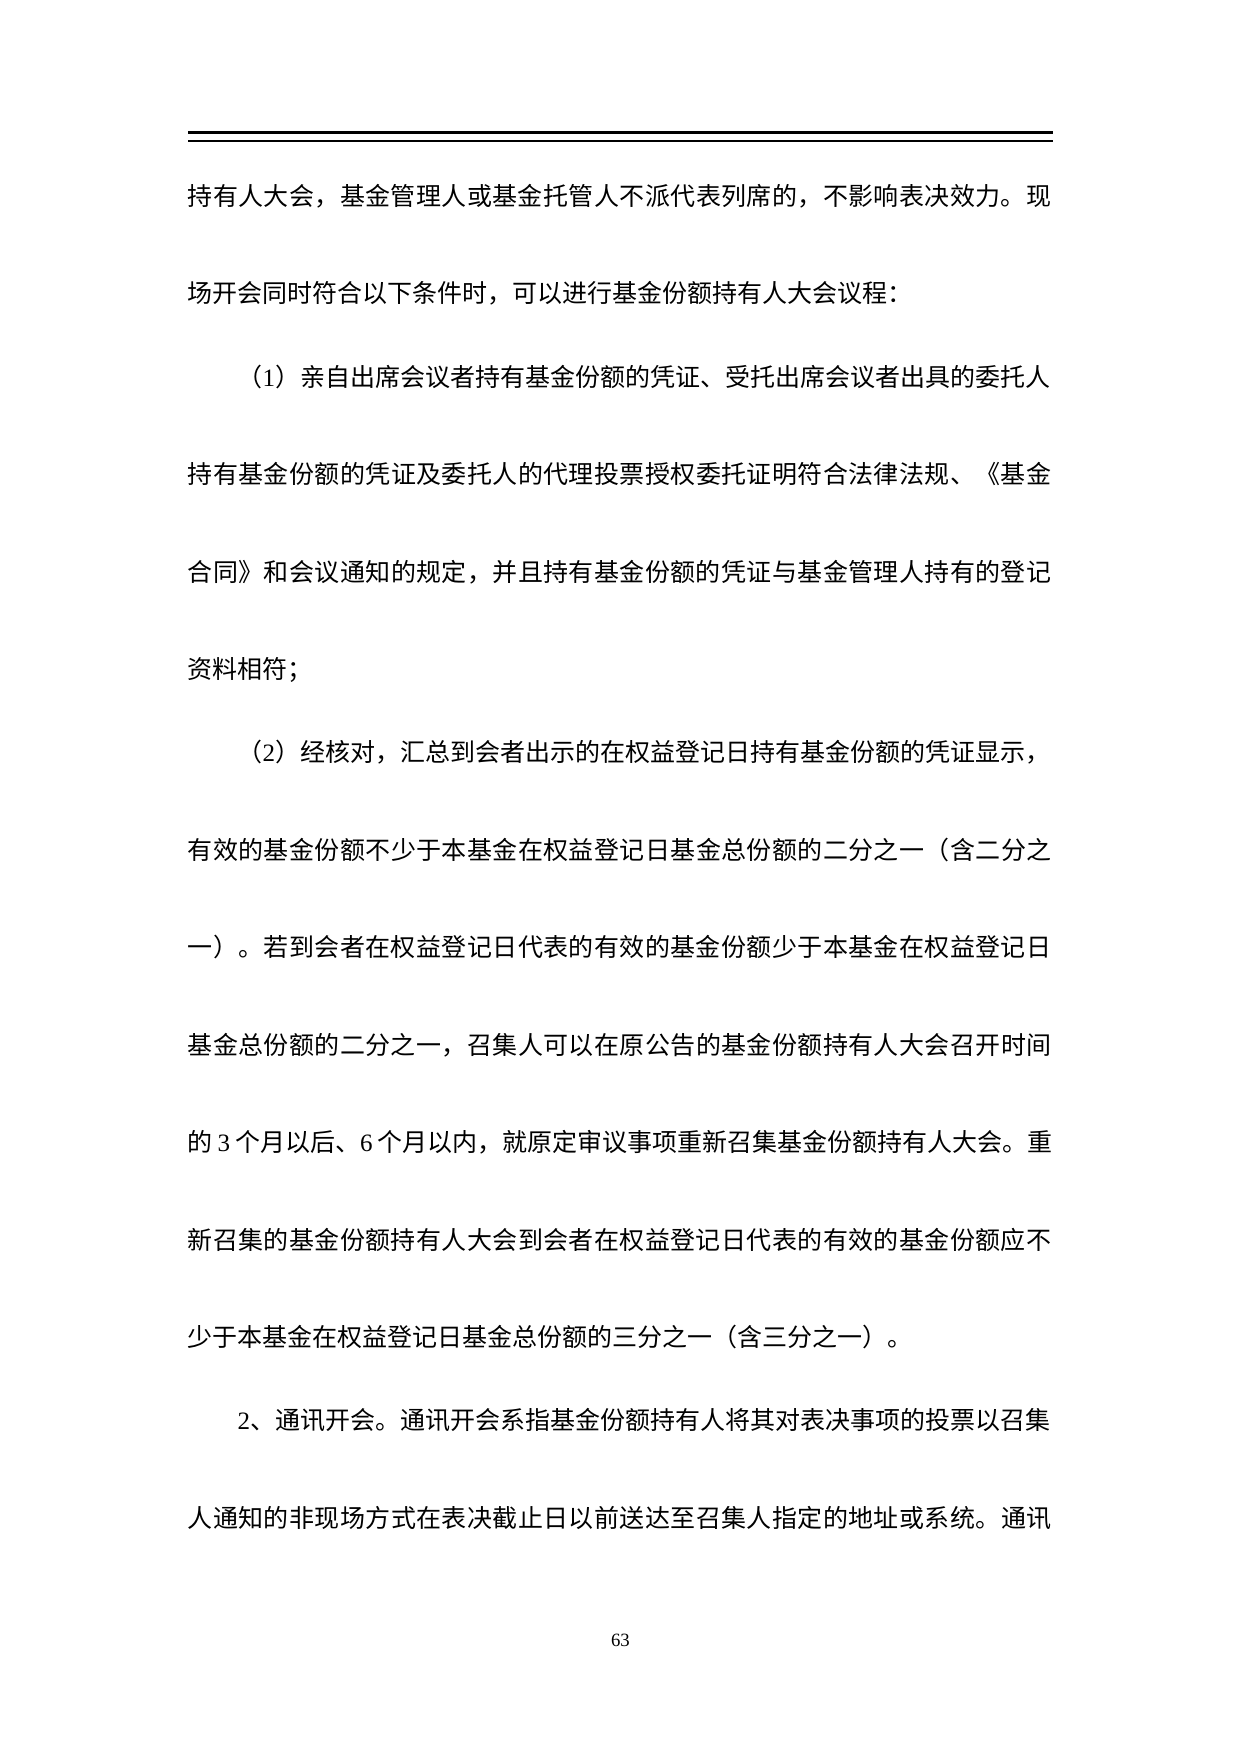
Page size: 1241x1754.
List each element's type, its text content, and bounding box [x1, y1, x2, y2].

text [187, 162, 1053, 324]
text （2）经核对，汇总到会者出示的在权益登记日持有基金份额的凭证显示，有效的基金份额不少于本基金在权益登记日基金总份额的二分之一（含二分之一）。若到会者在权益登记日代表的有效的基金份额少于本基金在权益登记日基金总份额的二分之一，召集人可以在原公告的基金份额持有人大会召开时间的3个月以后、6个月以内，就原定审议事项重新召集基金份额持有人大会。重新召集的基金份额持有人大会到会者在权益登记日代表的有效的基金份额应不少于本基金在权益登记日基金总份额的三分之一（含三分之一）。 [187, 718, 1053, 1368]
text （1）亲自出席会议者持有基金份额的凭证、受托出席会议者出具的委托人持有基金份额的凭证及委托人的代理投票授权委托证明符合法律法规、《基金合同》和会议通知的规定，并且持有基金份额的凭证与基金管理人持有的登记资料相符； [187, 343, 1053, 700]
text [187, 1386, 1053, 1549]
